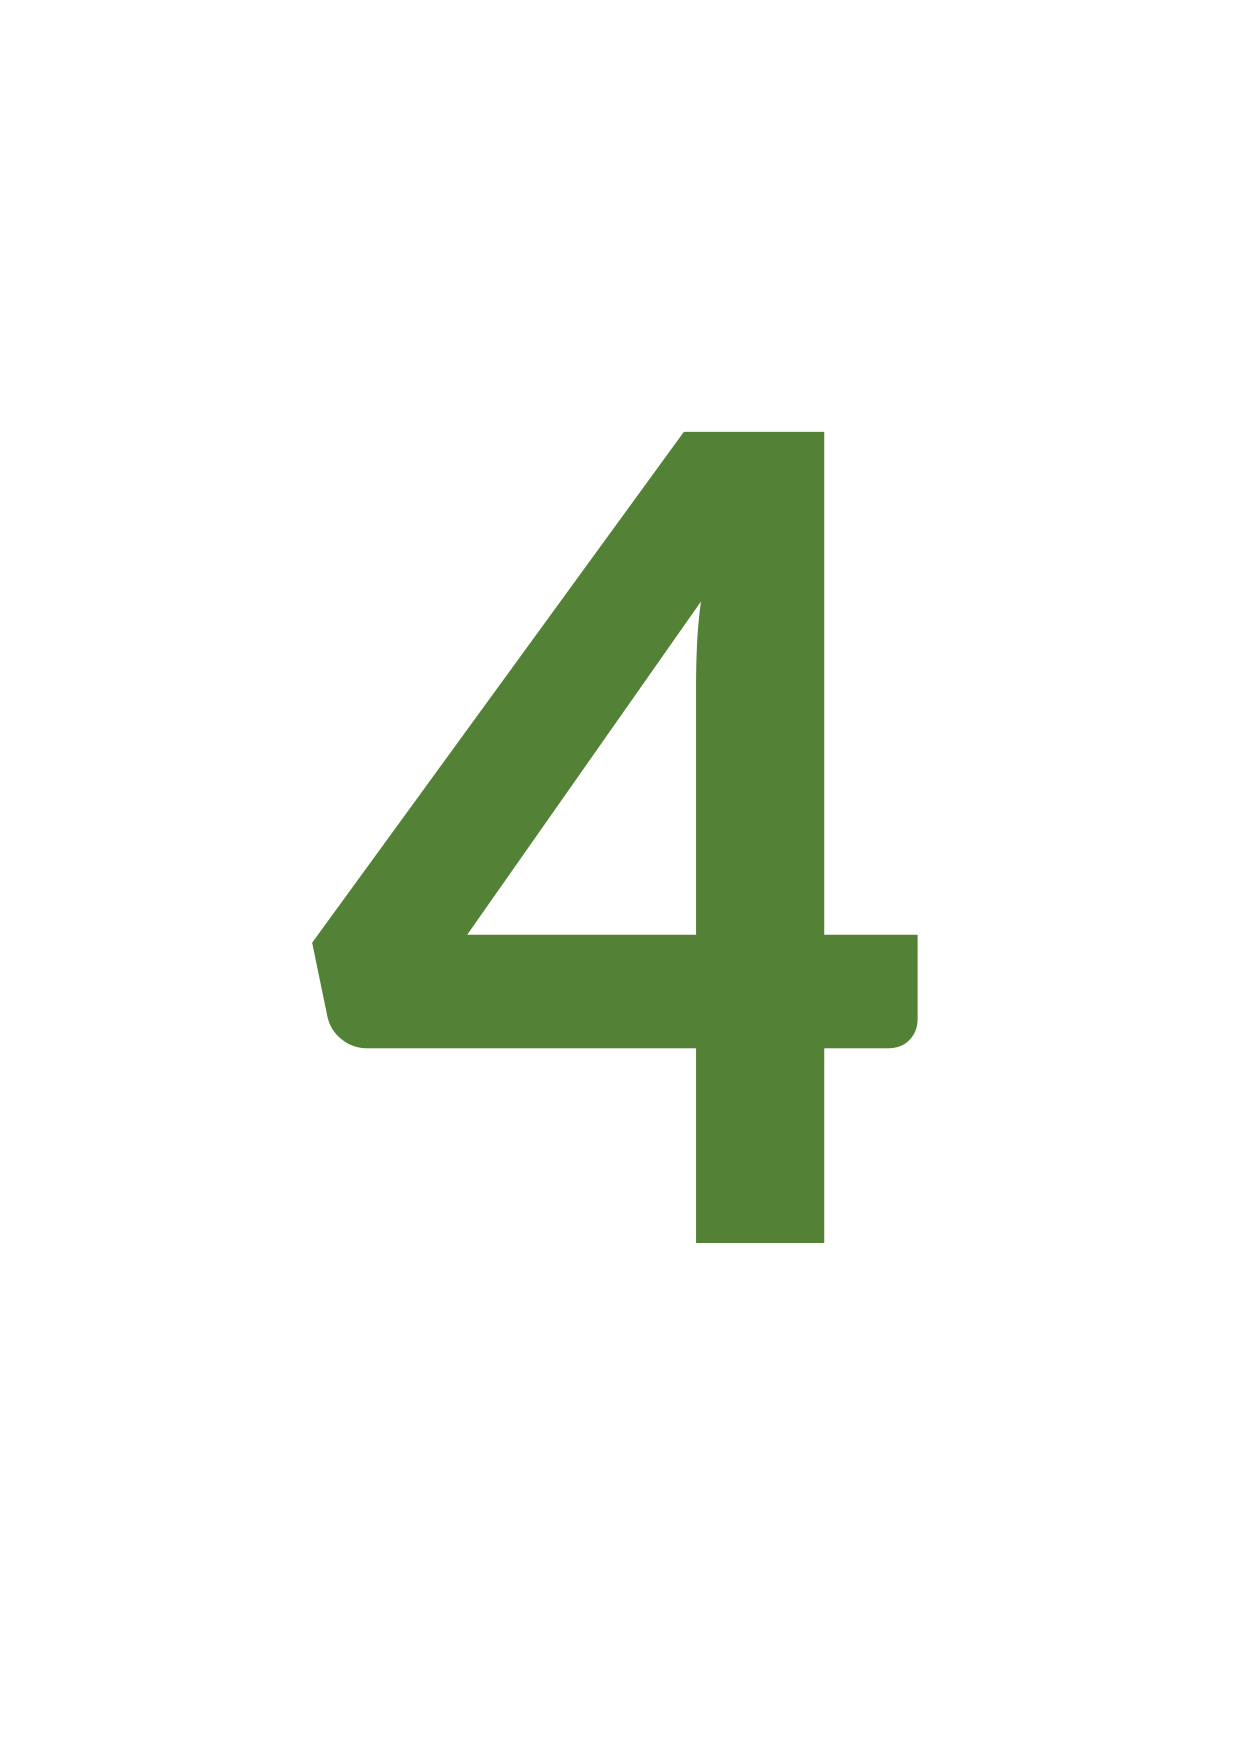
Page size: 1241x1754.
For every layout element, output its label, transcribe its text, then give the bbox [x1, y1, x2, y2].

text 4 [148, 29, 1093, 1556]
